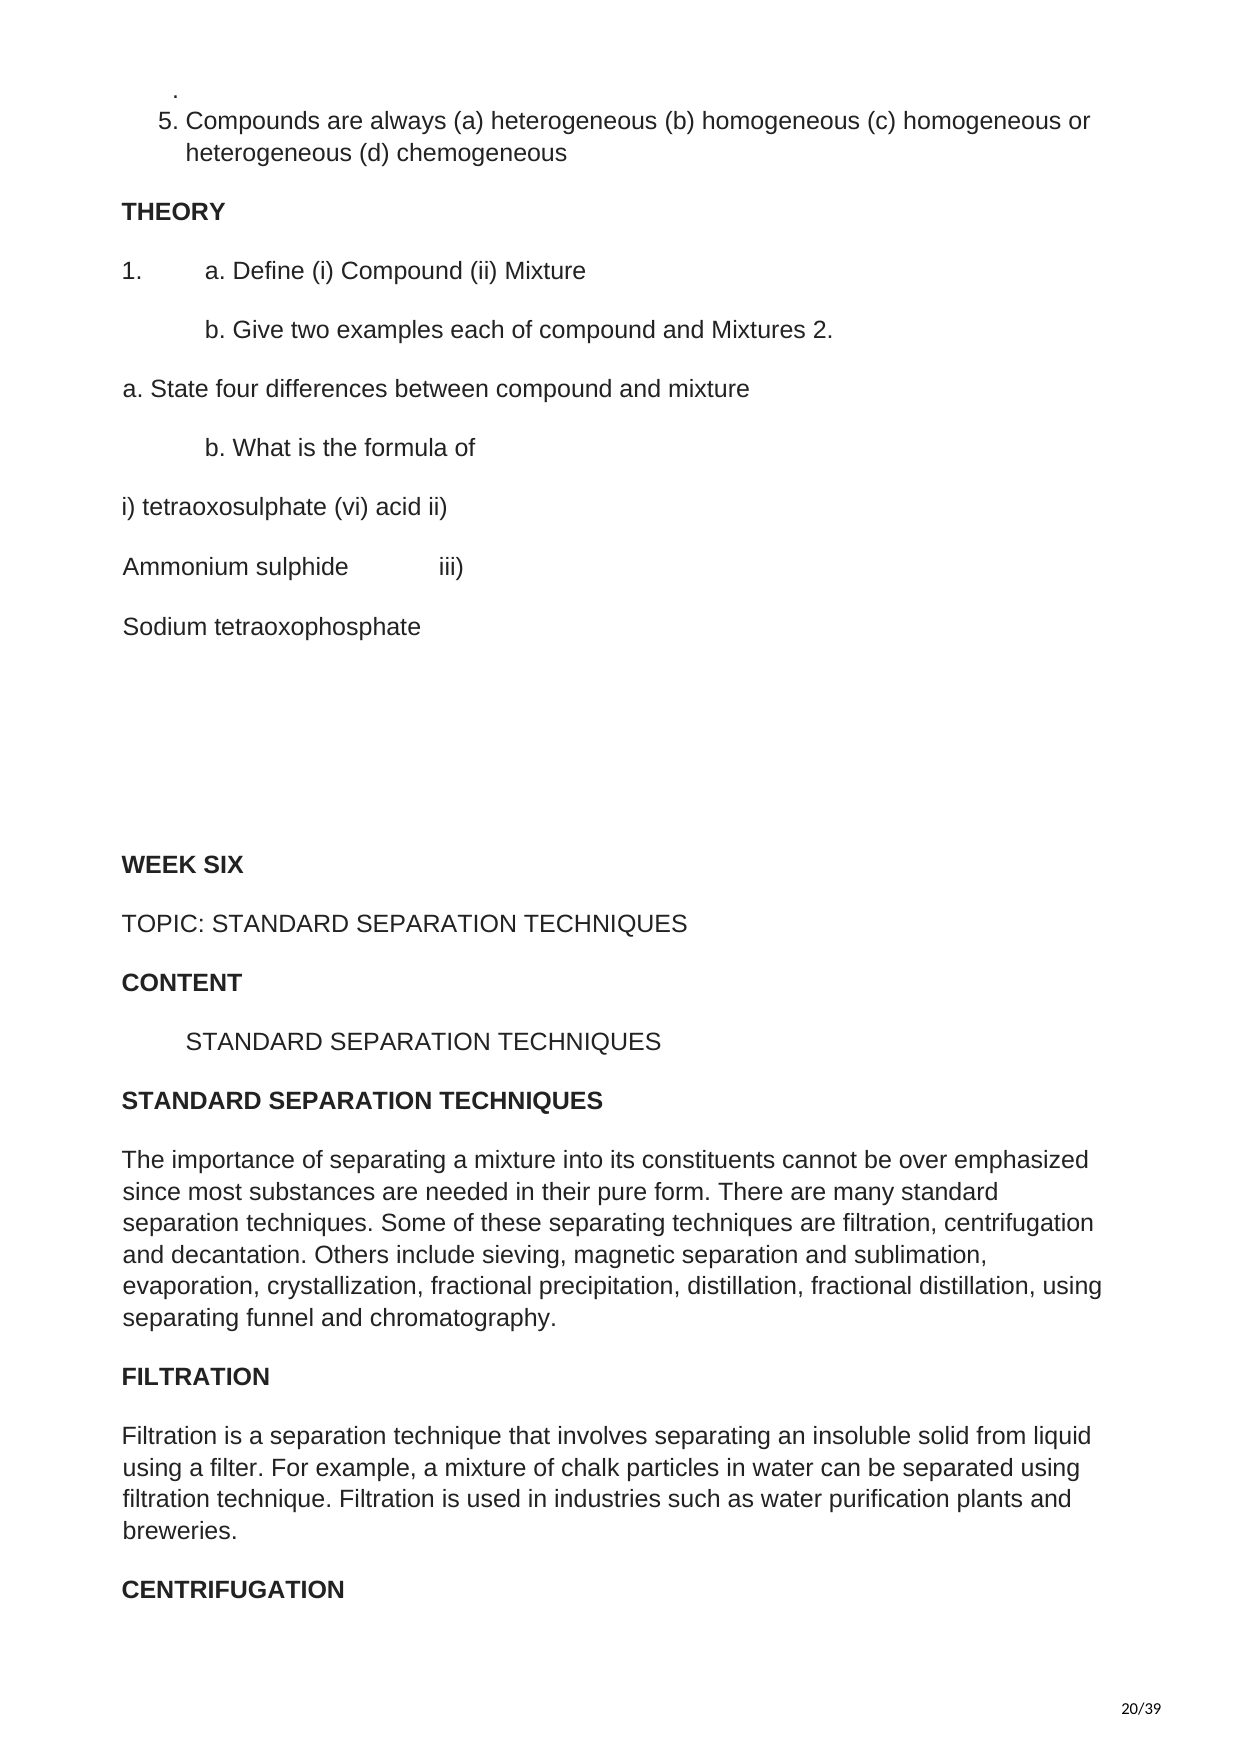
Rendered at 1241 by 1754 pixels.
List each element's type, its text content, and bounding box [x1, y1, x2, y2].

text 1. a. Define (i) Compound (ii) Mixture [121, 256, 1117, 284]
text CONTENT [121, 968, 1117, 996]
text b. What is the formula of [121, 433, 1117, 462]
text Filtration is a separation technique that involves separating an insoluble solid from liquid using a filter. For example, a mixture of chalk particles in water can be separated using filtration technique. Filtration is used in industries such as water purification plants and breweries. [121, 1421, 1117, 1544]
text FILTRATION [121, 1362, 1117, 1391]
text CENTRIFUGATION [121, 1574, 1117, 1603]
text TOPIC: STANDARD SEPARATION TECHNIQUES [121, 909, 1117, 938]
text The importance of separating a mixture into its constituents cannot be over emphasized since most substances are needed in their pure form. There are many standard separation techniques. Some of these separating techniques are filtration, centrifugation and decantation. Others include sieving, magnetic separation and sublimation, evaporation, crystallization, fractional precipitation, distillation, fractional distillation, using separating funnel and chromatography. [121, 1145, 1117, 1332]
list Compounds are always (a) heterogeneous (b) homogeneous (c) homogeneous or heterogeneous (d) chemogeneous [158, 106, 1117, 166]
text STANDARD SEPARATION TECHNIQUES [185, 1027, 1117, 1056]
text STANDARD SEPARATION TECHNIQUES [121, 1086, 1117, 1114]
text THEORY [121, 196, 1117, 225]
text WEEK SIX [121, 849, 1117, 878]
text b. Give two examples each of compound and Mixtures 2. a. State four differences between compound and mixture [121, 314, 835, 402]
text i) tetraoxosulphate (vi) acid ii) Ammonium sulphide iii) Sodium tetraoxophosphate [121, 492, 538, 641]
